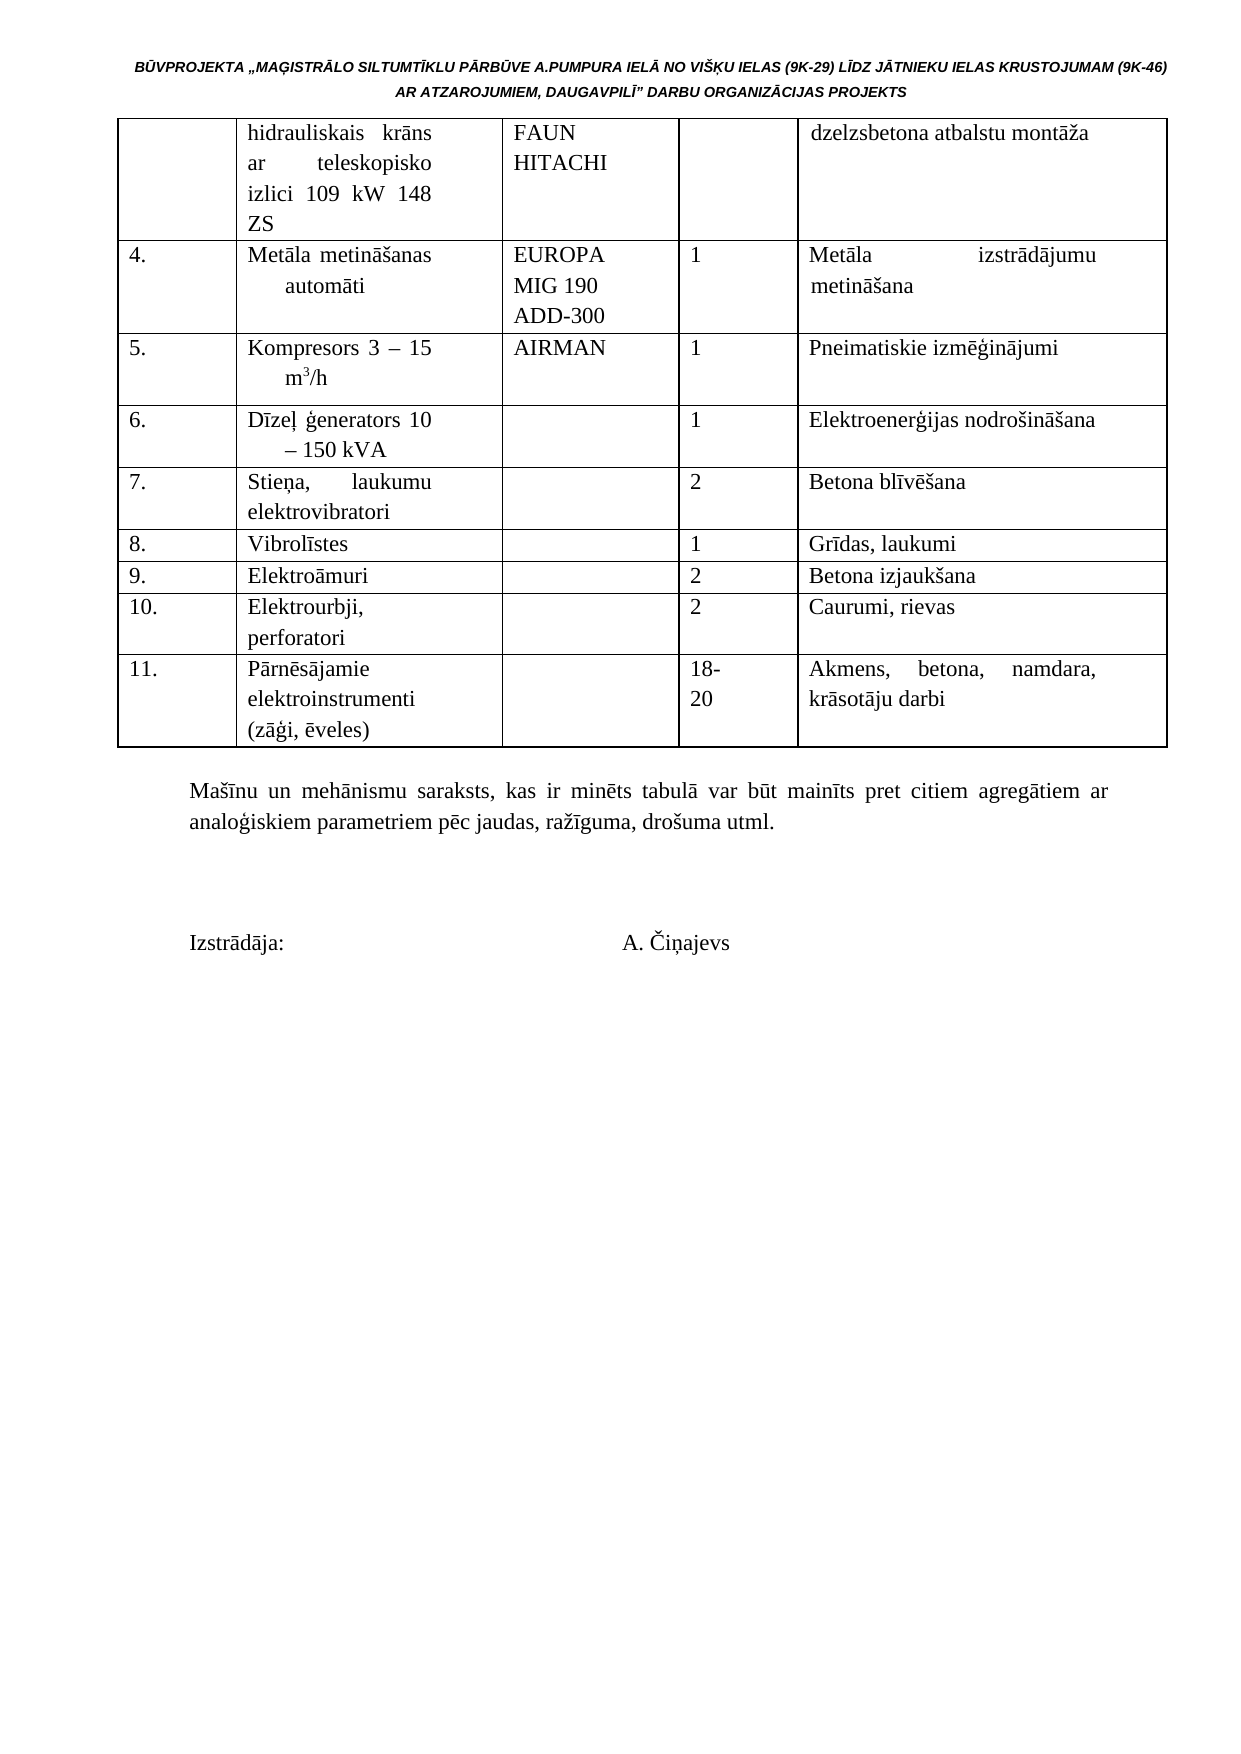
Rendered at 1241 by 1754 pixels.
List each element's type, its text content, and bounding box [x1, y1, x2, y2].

table_cell Elektroenerģijas nodrošināšana [799, 406, 1166, 467]
table_cell [503, 594, 678, 654]
table_cell 2 [680, 562, 797, 592]
table_cell 1 [680, 530, 797, 561]
table_cell Grīdas, laukumi [799, 530, 1166, 561]
table_cell 2 [680, 594, 797, 654]
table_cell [799, 119, 1166, 240]
table_cell [503, 468, 678, 529]
table_cell 10. [119, 594, 236, 654]
table_cell Vibrolīstes [237, 530, 502, 561]
table_cell 1 [680, 241, 797, 332]
table_cell [503, 562, 678, 592]
table_cell Metāla izstrādājumu metināšana [799, 241, 1166, 332]
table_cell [503, 119, 678, 240]
table_cell 5. [119, 334, 236, 405]
table_cell Betona izjaukšana [799, 562, 1166, 592]
table_cell 3. [119, 119, 236, 240]
table_cell Akmens, betona, namdara, krāsotāju darbi [799, 655, 1166, 746]
table_cell 18-20 [680, 655, 797, 746]
table_cell Elektroāmuri [237, 562, 502, 592]
table_cell Elektrourbji, perforatori [237, 594, 502, 654]
table_cell Kompresors 3 – 15 m3/h [237, 334, 502, 405]
table_cell 1 [680, 406, 797, 467]
table_cell 4. [119, 241, 236, 332]
table_cell 8. [119, 530, 236, 561]
table_cell [503, 530, 678, 561]
table_cell Pārnēsājamie elektroinstrumenti (zāģi, ēveles) [237, 655, 502, 746]
table_cell 1 [680, 334, 797, 405]
table_cell 7. [119, 468, 236, 529]
table_cell EUROPA MIG 190 ADD-300 [503, 241, 678, 332]
table_cell Pneimatiskie izmēģinājumi [799, 334, 1166, 405]
table_cell Dīzeļ ģenerators 10 – 150 kVA [237, 406, 502, 467]
table_cell 11. [119, 655, 236, 746]
table_cell [503, 655, 678, 746]
table_cell 6. [119, 406, 236, 467]
text Mašīnu un mehānismu saraksts, kas ir minēts tabulā var būt mainīts pret citiem agregātiem ar analoģiskiem parametriem pēc jaudas, ražīguma, drošuma utml. [189, 778, 1111, 834]
text Izstrādāja: A. Čiņajevs [189, 929, 1111, 955]
table_cell Betona blīvēšana [799, 468, 1166, 529]
table_cell Stieņa, laukumu elektrovibratori [237, 468, 502, 529]
table_cell 9. [119, 562, 236, 592]
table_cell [237, 119, 502, 240]
table_cell Metāla metināšanas automāti [237, 241, 502, 332]
table_cell 2 [680, 468, 797, 529]
table_cell [503, 406, 678, 467]
table_cell AIRMAN [503, 334, 678, 405]
table_cell Caurumi, rievas [799, 594, 1166, 654]
table_cell 1 [680, 119, 797, 240]
